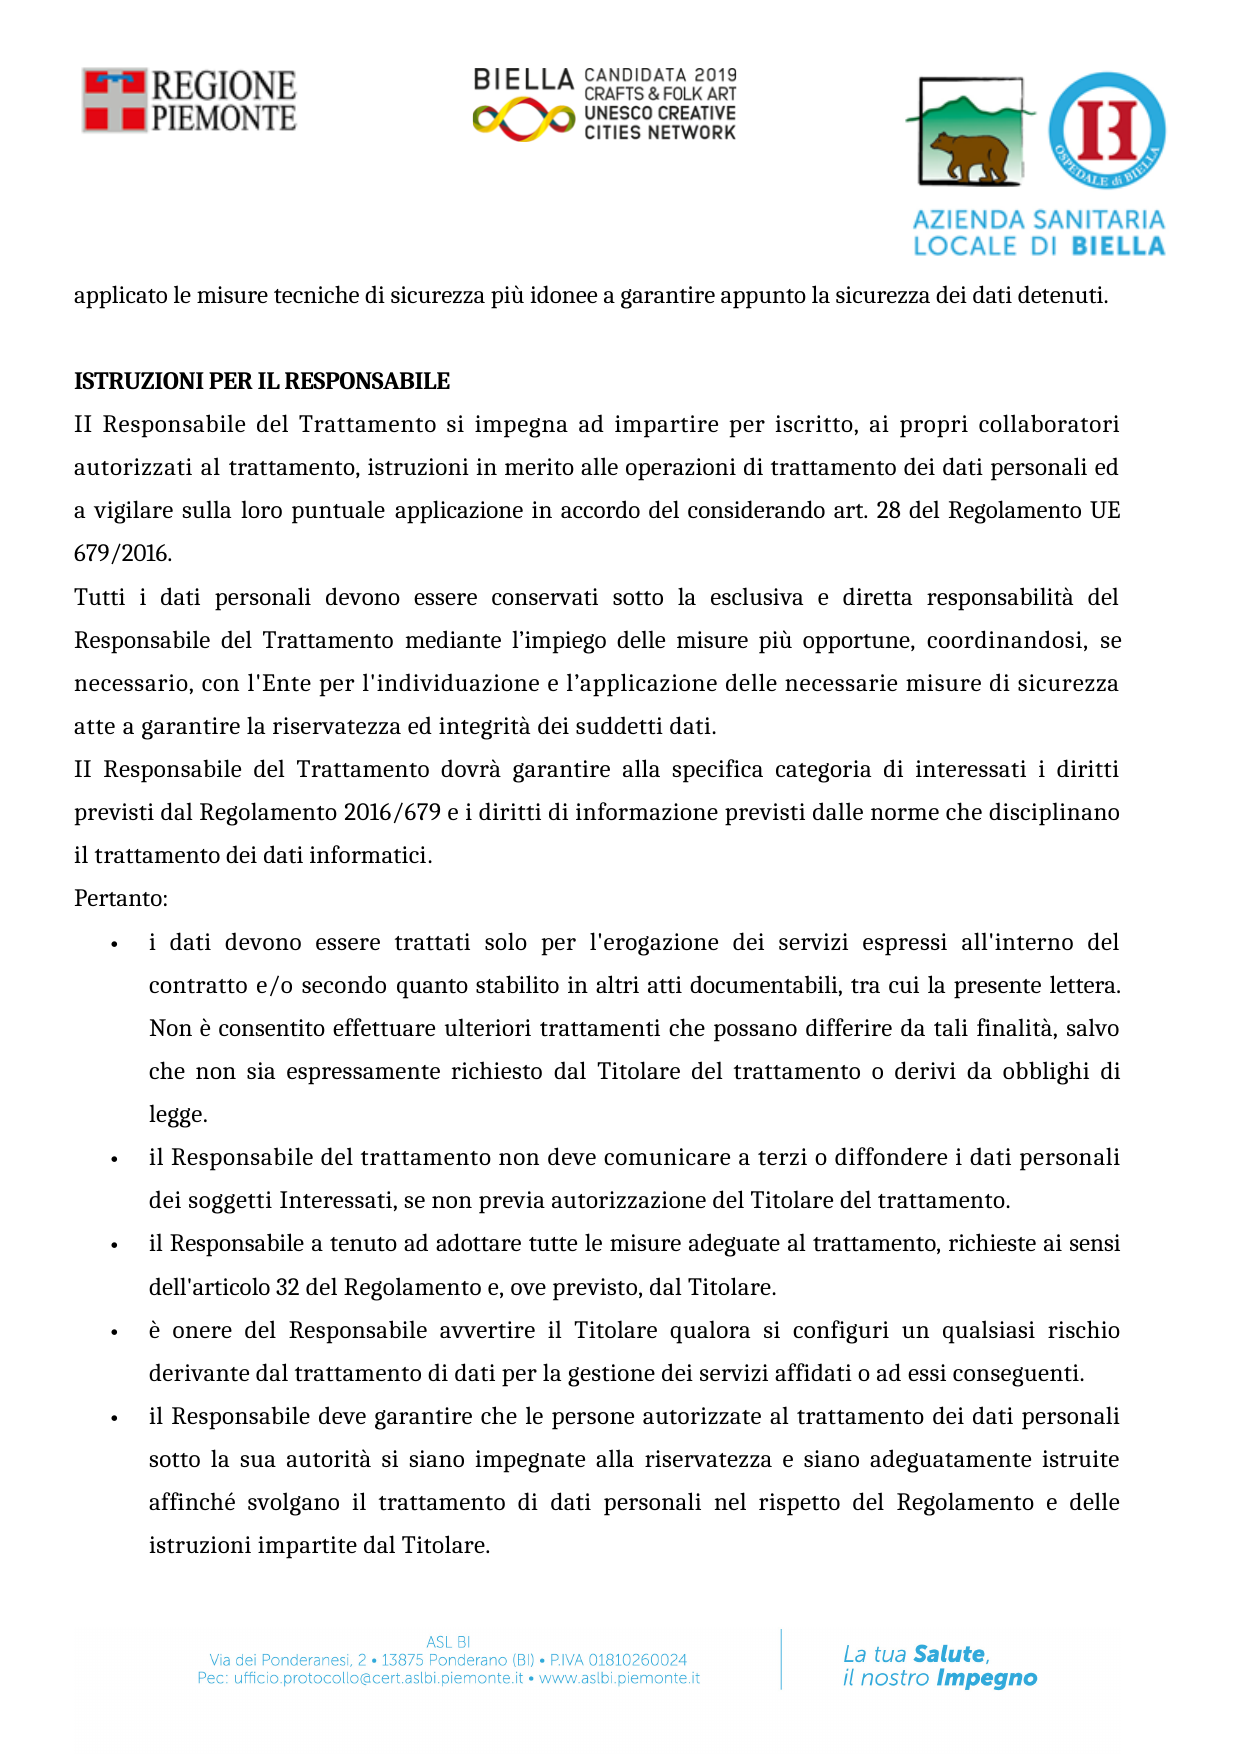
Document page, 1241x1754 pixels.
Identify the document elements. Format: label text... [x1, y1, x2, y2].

text II Responsabile del Trattamento dovrà garantire alla specifica categoria di interessati i diritti previsti dal Regolamento 2016/679 e i diritti di informazione previsti dalle norme che disciplinano il trattamento dei dati informatici. [74, 755, 1122, 870]
picture [73, 1627, 1122, 1754]
picture [843, 0, 1241, 281]
list il Responsabile a tenuto ad adottare tutte le misure adeguate al trattamento, richieste ai sensi dell'articolo 32 del Regolamento e, ove previsto, dal Titolare. [111, 1229, 1122, 1301]
picture [0, 3, 327, 280]
text Tutti i dati personali devono essere conservati sotto la esclusiva e diretta responsabilità del Responsabile del Trattamento mediante l’impiego delle misure più opportune, coordinandosi, se necessario, con l'Ente per l'individuazione e l’applicazione delle necessarie misure di sicurezza atte a garantire la riservatezza ed integrità dei suddetti dati. [74, 582, 1122, 741]
list è onere del Responsabile avvertire il Titolare qualora si configuri un qualsiasi rischio derivante dal trattamento di dati per la gestione dei servizi affidati o ad essi conseguenti. [111, 1316, 1122, 1387]
list i dati devono essere trattati solo per l'erogazione dei servizi espressi all'interno del contratto e/o secondo quanto stabilito in altri atti documentabili, tra cui la presente lettera. Non è consentito effettuare ulteriori trattamenti che possano differire da tali finalità, salvo che non sia espressamente richiesto dal Titolare del trattamento o derivi da obblighi di legge. [111, 927, 1122, 1129]
list il Responsabile deve garantire che le persone autorizzate al trattamento dei dati personali sotto la sua autorità si siano impegnate alla riservatezza e siano adeguatamente istruite affinché svolgano il trattamento di dati personali nel rispetto del Regolamento e delle istruzioni impartite dal Titolare. [111, 1402, 1122, 1560]
picture [472, 68, 737, 142]
text II Responsabile del Trattamento si impegna ad impartire per iscritto, ai propri collaboratori autorizzati al trattamento, istruzioni in merito alle operazioni di trattamento dei dati personali ed a vigilare sulla loro puntuale applicazione in accordo del considerando art. 28 del Regolamento UE 679/2016. [74, 410, 1122, 568]
text Pertanto: [74, 884, 1122, 913]
list il Responsabile del trattamento non deve comunicare a terzi o diffondere i dati personali dei soggetti Interessati, se non previa autorizzazione del Titolare del trattamento. [111, 1143, 1122, 1215]
text ISTRUZIONI PER IL RESPONSABILE [74, 367, 1122, 396]
